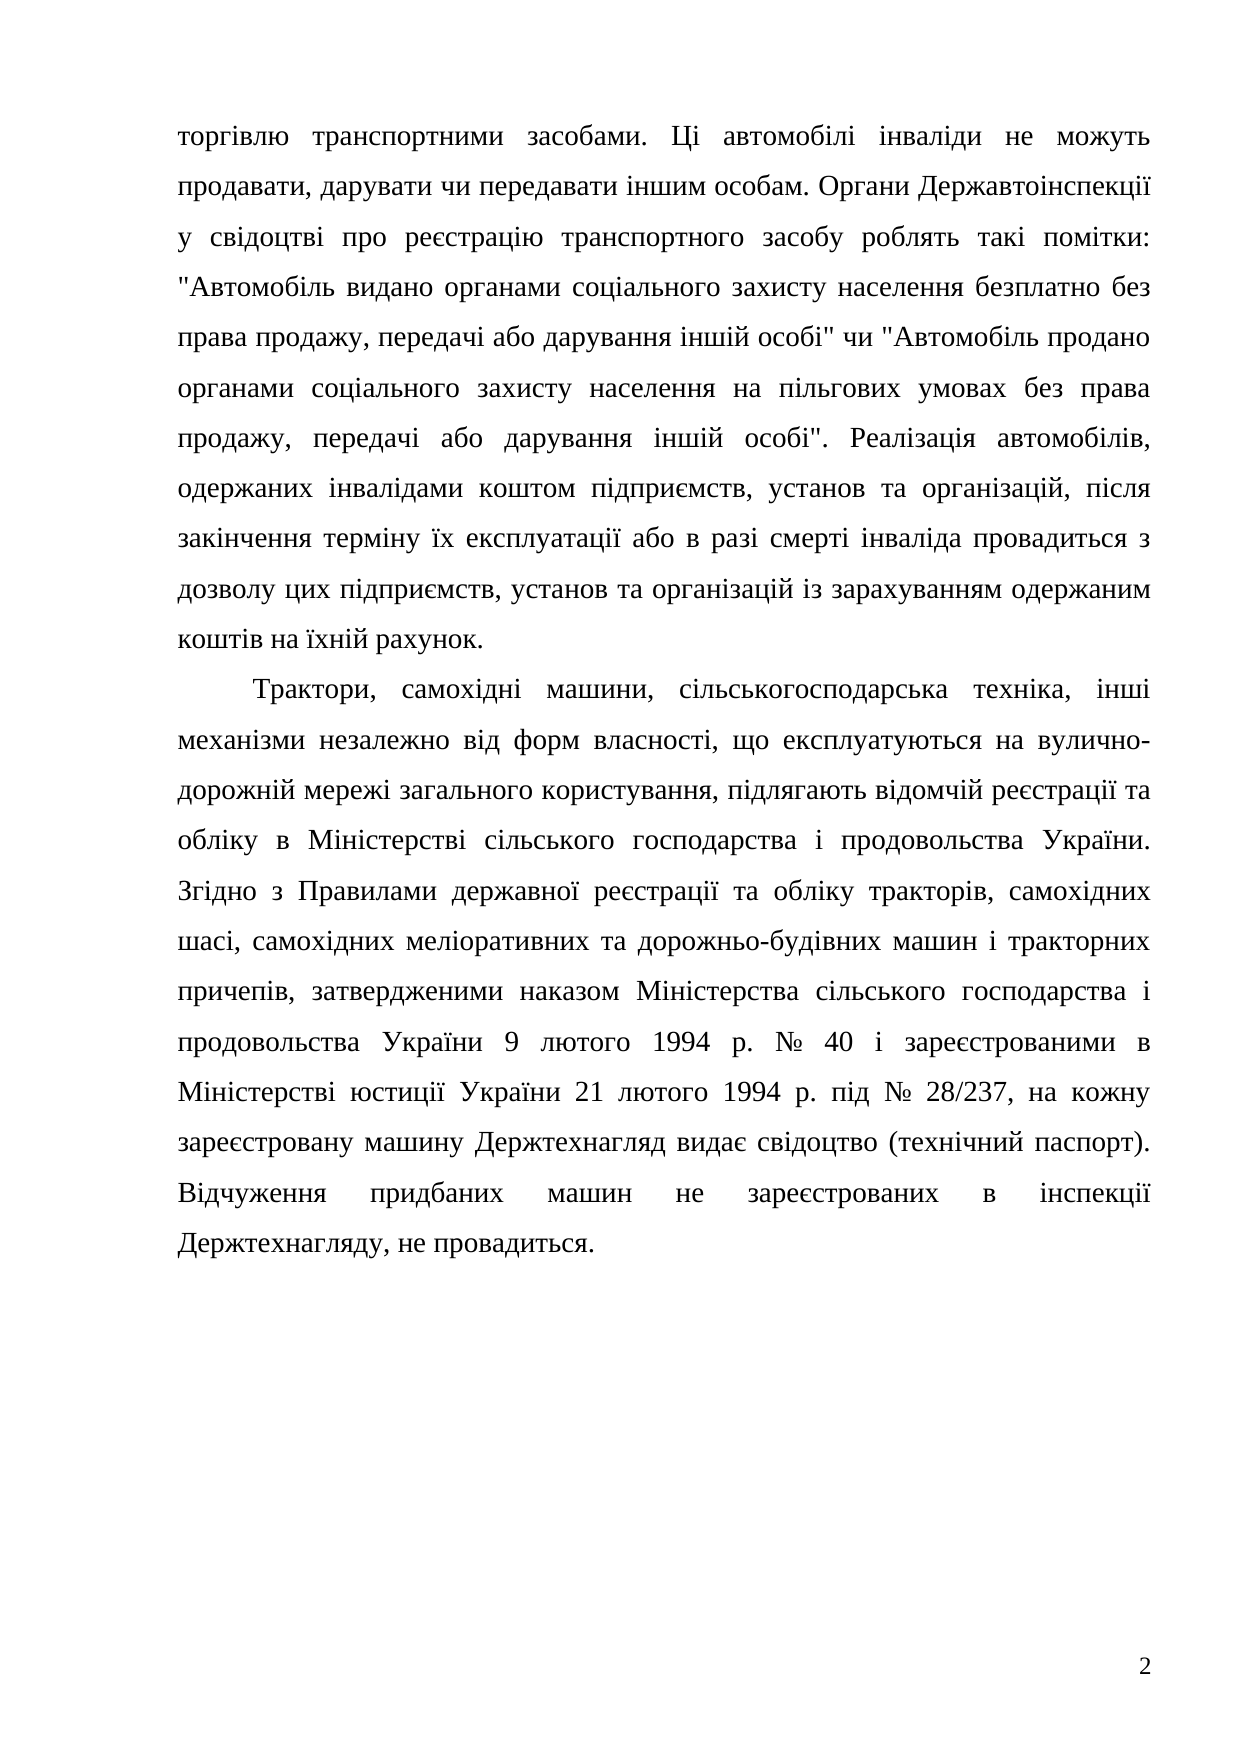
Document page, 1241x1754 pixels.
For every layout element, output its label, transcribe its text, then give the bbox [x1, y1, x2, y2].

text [177, 118, 1152, 655]
text Трактори, самохідні машини, сільськогосподарська техніка, інші механізми незалежно від форм власності, що експлуатуються на вулично-дорожній мережі загального користування, підлягають відомчій реєстрації та обліку в Міністерстві сільського господарства і продовольства України. Згідно з Правилами державної реєстрації та обліку тракторів, самохідних шасі, самохідних меліоративних та дорожньо-будівних машин і тракторних причепів, затвердженими наказом Міністерства сільського господарства і продовольства України 9 лютого 1994 р. № 40 і зареєстрованими в Міністерстві юстиції України 21 лютого 1994 р. під № 28/237, на кожну зареєстровану машину Держтехнагляд видає свідоцтво (технічний паспорт). Відчуження придбаних машин не зареєстрованих в інспекції Держтехнагляду, не провадиться. [177, 672, 1152, 1258]
